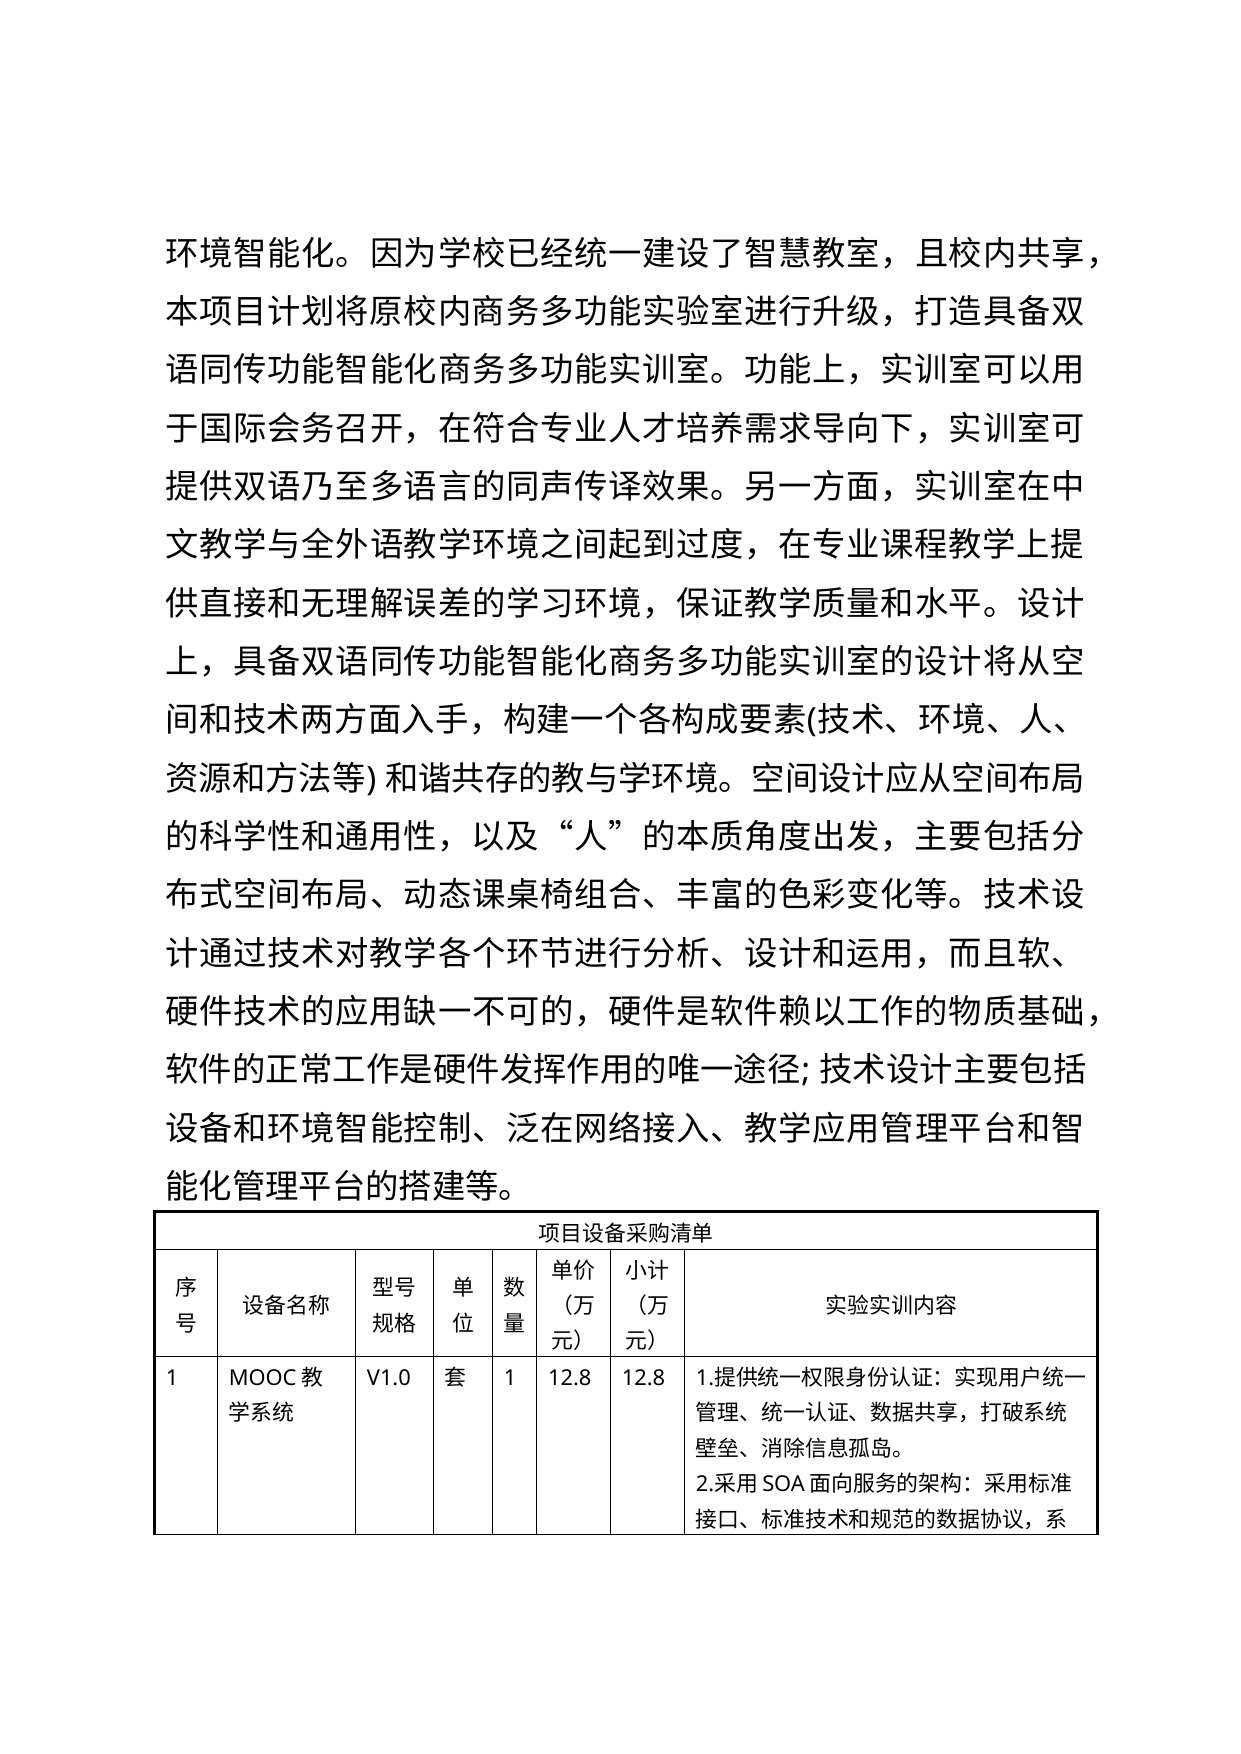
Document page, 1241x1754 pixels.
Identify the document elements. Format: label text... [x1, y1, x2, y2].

table_cell 1 [493, 1357, 536, 1534]
table_cell 实验实训内容 [685, 1250, 1096, 1356]
table_cell 数量 [493, 1250, 536, 1356]
table_cell V1.0 [356, 1357, 433, 1534]
table_cell 小计 （万元） [611, 1250, 684, 1356]
table_cell 单价 （万元） [537, 1250, 610, 1356]
table_cell 单位 [434, 1250, 492, 1356]
table_header 项目设备采购清单 [156, 1213, 1096, 1249]
table_cell MOOC教学系统 [218, 1357, 355, 1534]
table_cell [685, 1357, 1096, 1534]
table_cell 12.8 [537, 1357, 610, 1534]
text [165, 218, 1087, 1210]
table_cell 设备名称 [218, 1250, 355, 1356]
table_cell 型号规格 [356, 1250, 433, 1356]
table_cell 序号 [156, 1250, 217, 1356]
table_cell 1 [156, 1357, 217, 1534]
table_cell 12.8 [611, 1357, 684, 1534]
table_cell 套 [434, 1357, 492, 1534]
